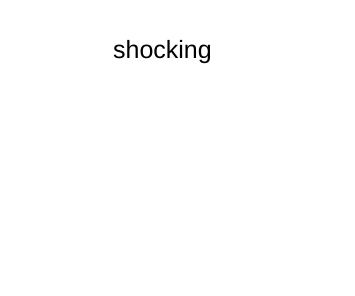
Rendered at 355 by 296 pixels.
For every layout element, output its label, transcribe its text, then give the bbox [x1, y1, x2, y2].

text shocking [113, 35, 242, 64]
